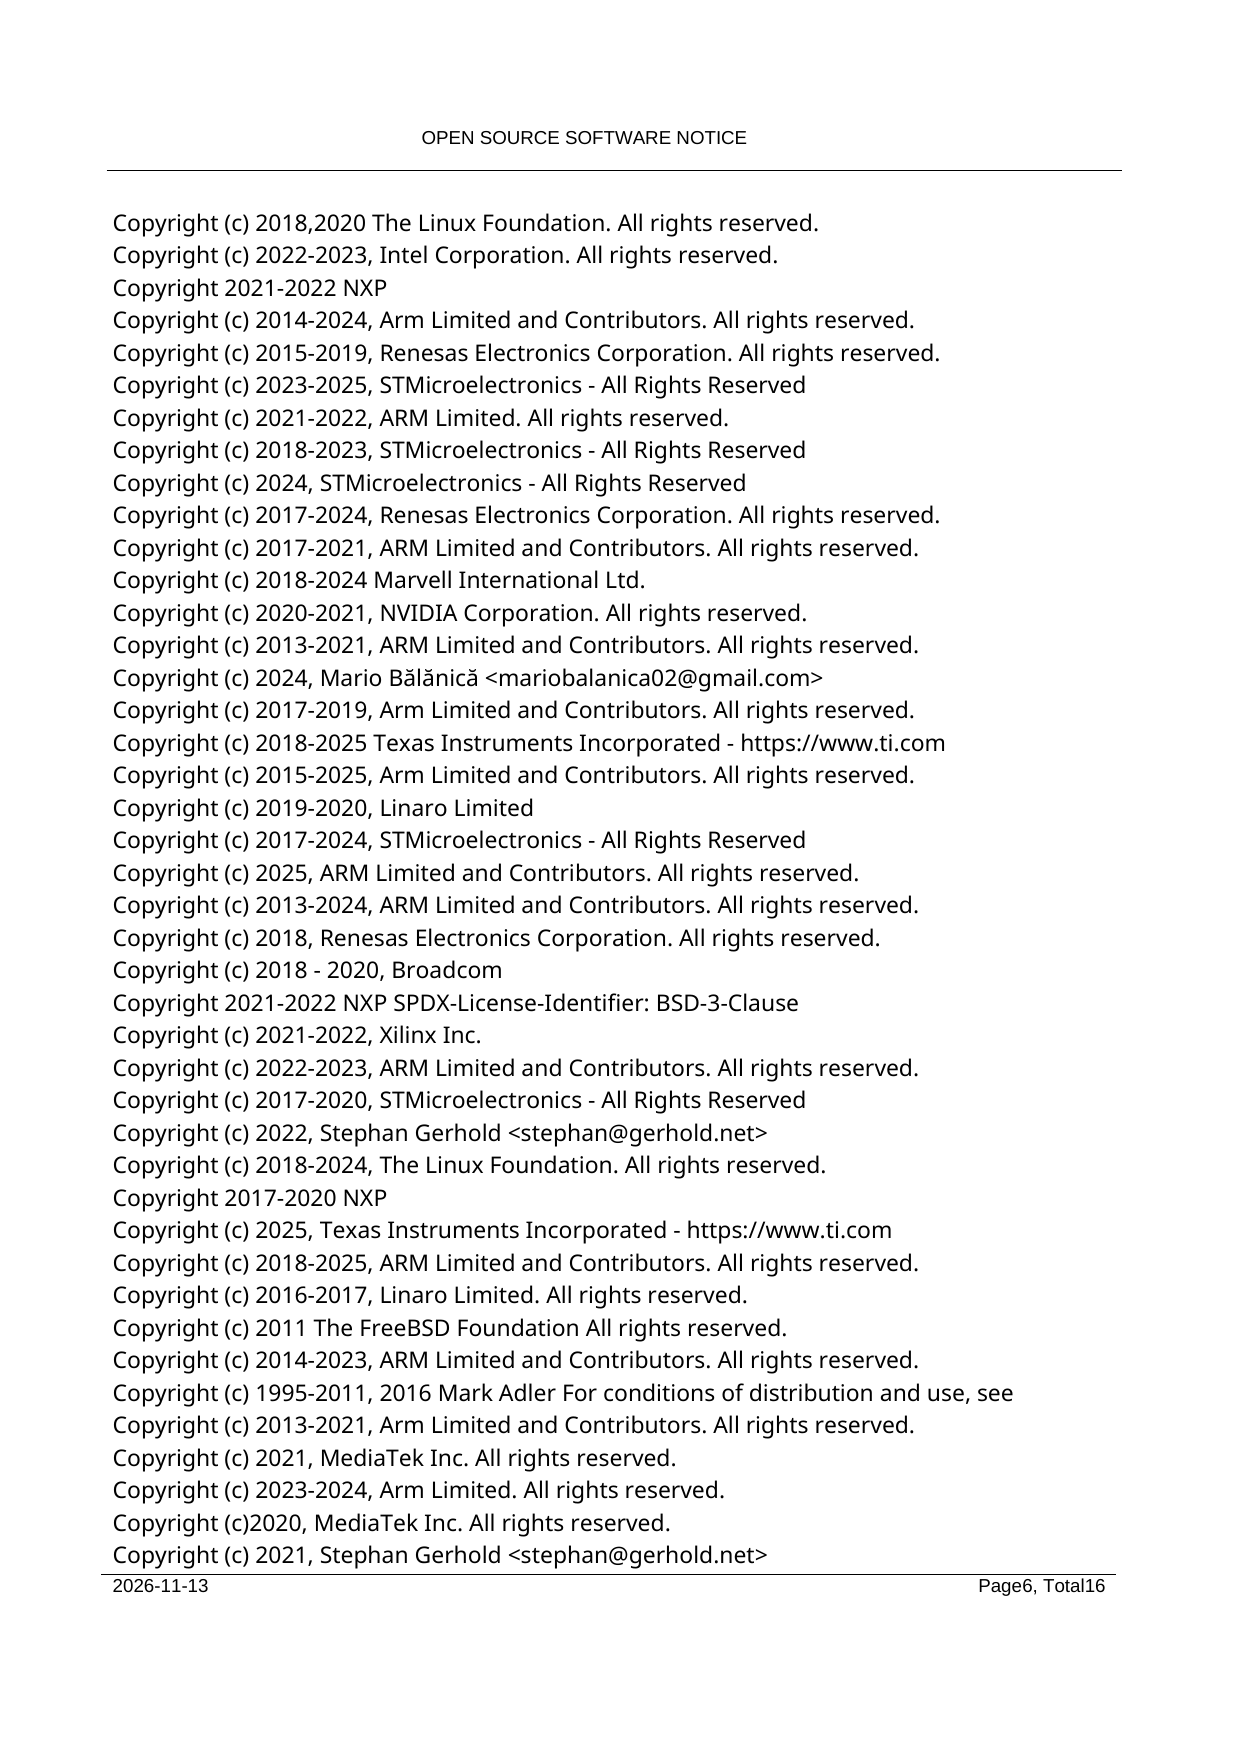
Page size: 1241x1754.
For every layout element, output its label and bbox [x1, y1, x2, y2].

text [112, 206, 1128, 1571]
